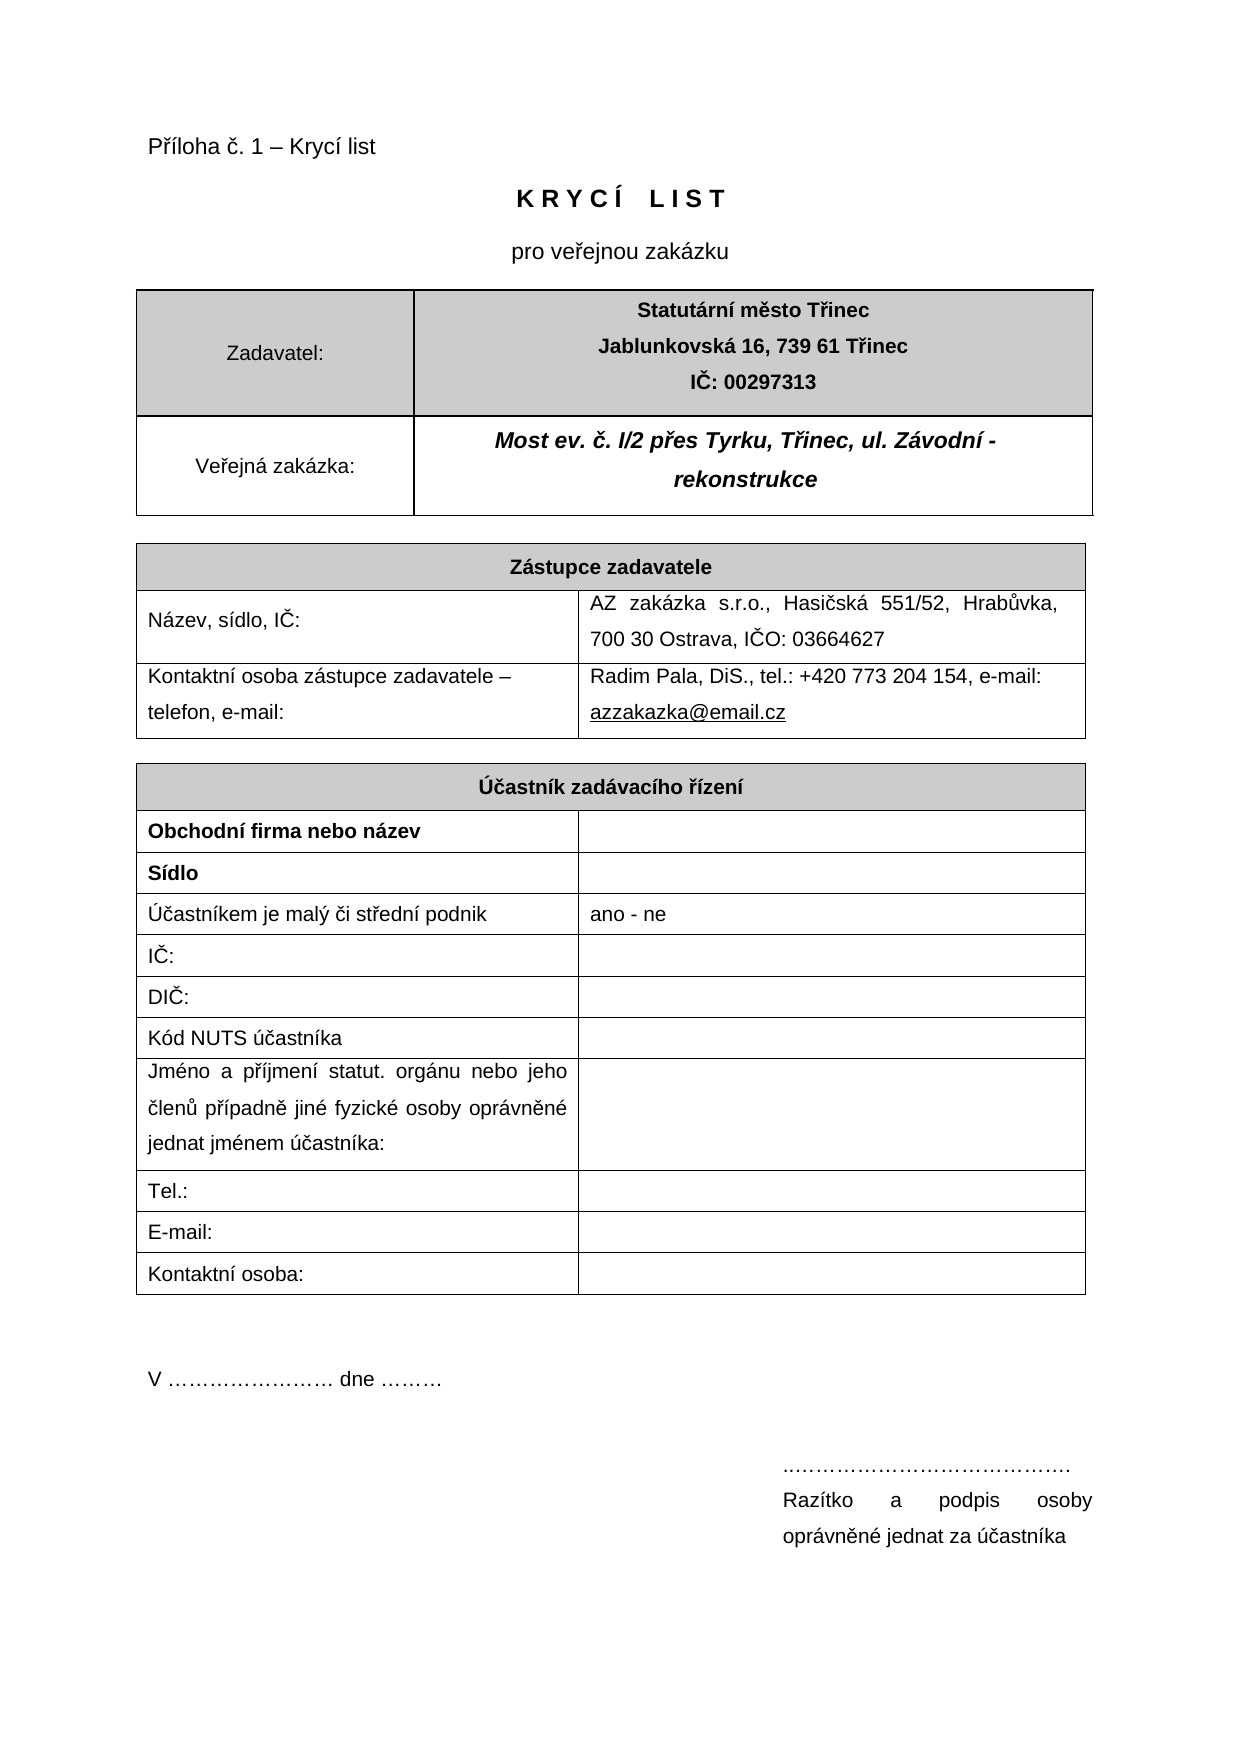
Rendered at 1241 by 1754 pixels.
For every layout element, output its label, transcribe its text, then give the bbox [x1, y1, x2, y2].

table_cell [579, 1018, 1085, 1058]
table_header Účastník zadávacího řízení [137, 764, 1085, 810]
table_cell Obchodní firma nebo název [137, 811, 578, 852]
table_cell E-mail: [137, 1212, 578, 1252]
text K R Y C Í L I S T [148, 184, 1093, 213]
text V …………………… dne ……… [148, 1366, 1093, 1390]
table_header Statutární město Třinec Jablunkovská 16, 739 61 Třinec IČ: 00297313 [415, 291, 1092, 415]
table_cell Název, sídlo, IČ: [137, 591, 578, 663]
table_cell [579, 811, 1085, 852]
table_cell Kontaktní osoba zástupce zadavatele – telefon, e-mail: [137, 664, 578, 738]
table_cell Kód NUTS účastníka [137, 1018, 578, 1058]
table_cell [579, 935, 1085, 976]
text pro veřejnou zakázku [148, 238, 1093, 264]
table_cell DIČ: [137, 977, 578, 1017]
table_cell [579, 1212, 1085, 1252]
text Příloha č. 1 – Krycí list [148, 133, 1093, 159]
table_cell IČ: [137, 935, 578, 976]
table_cell [579, 977, 1085, 1017]
table_header Zástupce zadavatele [137, 544, 1085, 590]
text Razítko a podpis osoby oprávněné jednat za účastníka [783, 1488, 1093, 1548]
table_header Zadavatel: [137, 291, 413, 415]
table_cell [579, 1253, 1085, 1293]
table_cell ano - ne [579, 894, 1085, 934]
table_cell Most ev. č. I/2 přes Tyrku, Třinec, ul. Závodní - rekonstrukce [415, 417, 1092, 514]
table_cell Veřejná zakázka: [137, 417, 413, 514]
table_cell Tel.: [137, 1171, 578, 1211]
table_cell [579, 1171, 1085, 1211]
table_cell AZ zakázka s.r.o., Hasičská 551/52, Hrabůvka, 700 30 Ostrava, IČO: 03664627 [579, 591, 1085, 663]
table_cell Jméno a příjmení statut. orgánu nebo jeho členů případně jiné fyzické osoby oprávněné jednat jménem účastníka: [137, 1059, 578, 1169]
table_cell [579, 853, 1085, 893]
table_cell Účastníkem je malý či střední podnik [137, 894, 578, 934]
text ..…………………………………. [783, 1452, 1093, 1476]
table_cell Radim Pala, DiS., tel.: +420 773 204 154, e-mail: azzakazka@email.cz [579, 664, 1085, 738]
table_cell Kontaktní osoba: [137, 1253, 578, 1293]
table_cell [579, 1059, 1085, 1169]
table_cell Sídlo [137, 853, 578, 893]
